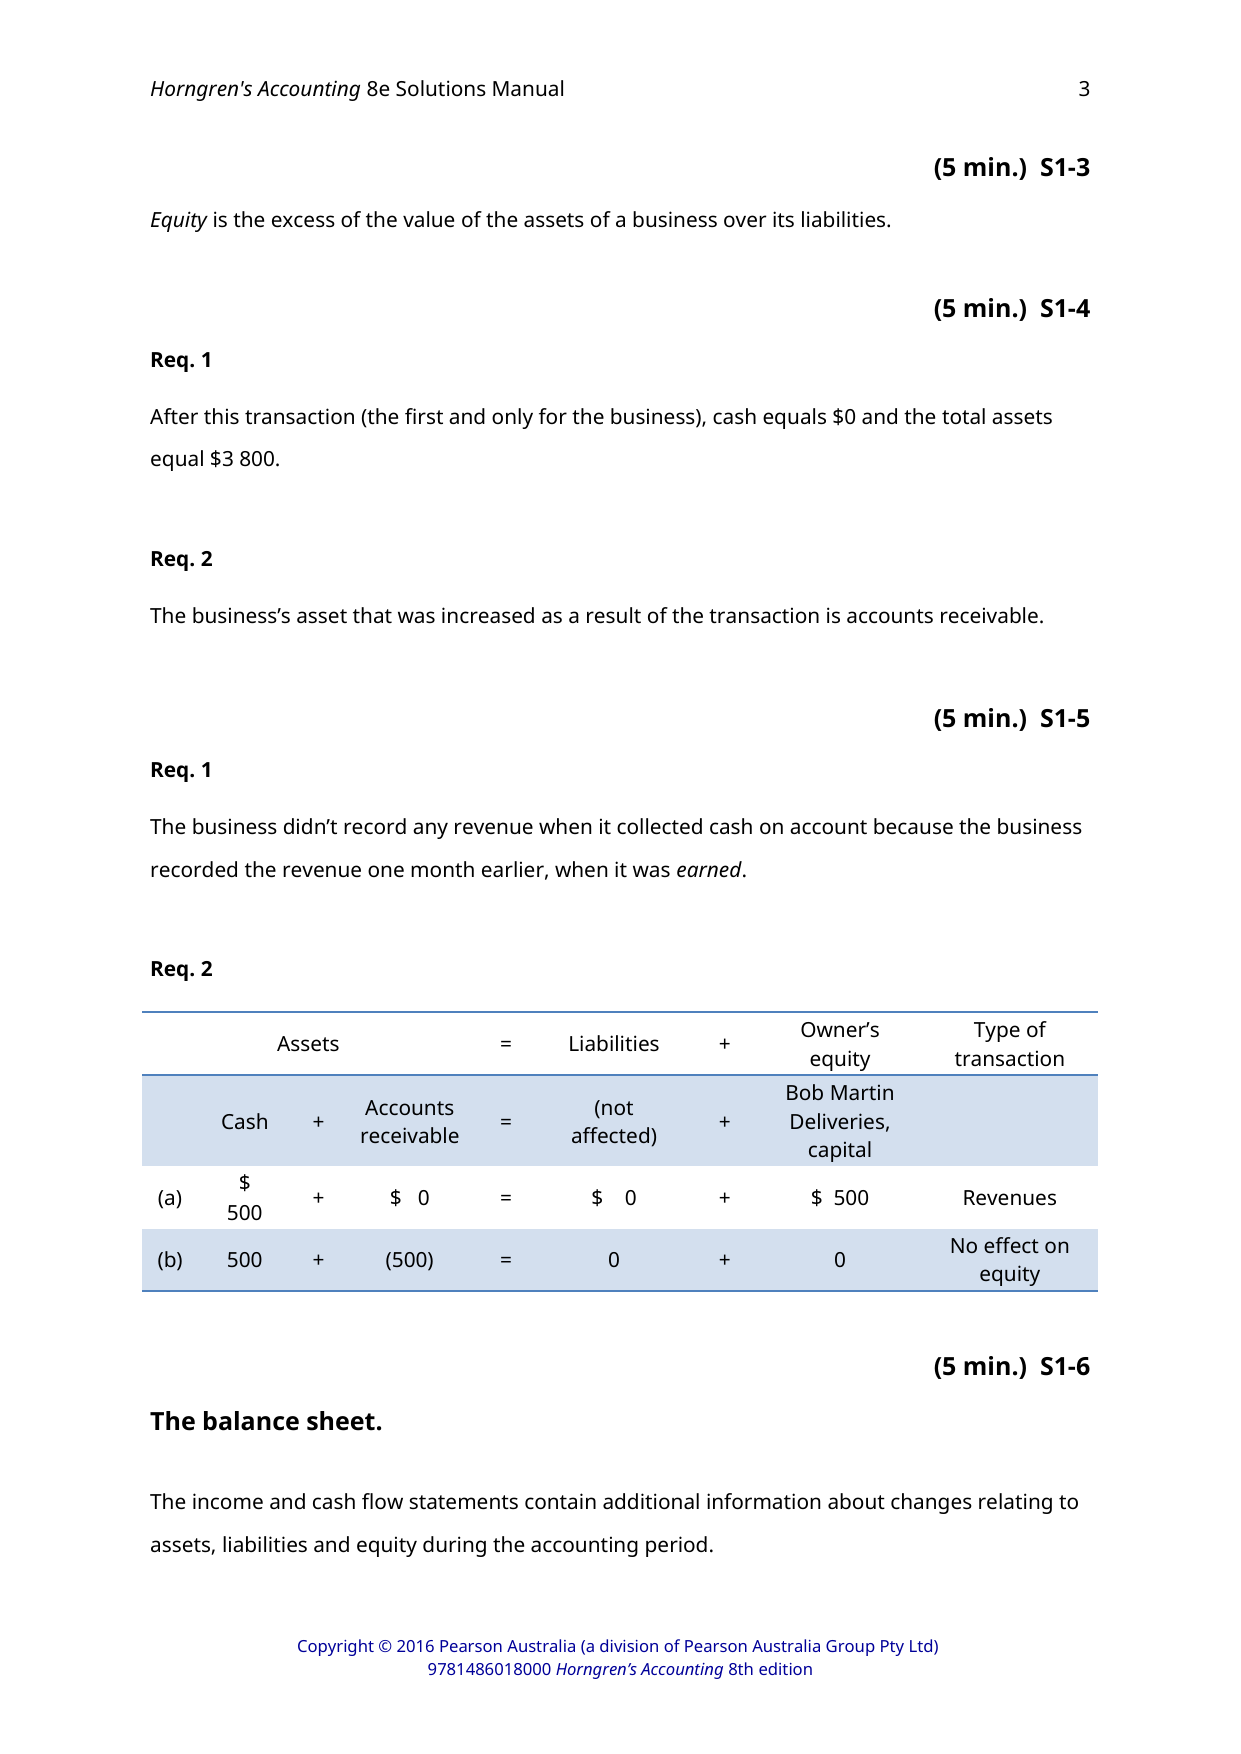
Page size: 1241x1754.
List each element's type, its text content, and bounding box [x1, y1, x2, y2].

table_header Assets [142, 1013, 474, 1074]
text The business didn’t record any revenue when it collected cash on account because the business recorded the revenue one month earlier, when it was earned. [150, 812, 1090, 883]
table_cell + [690, 1229, 759, 1290]
table_cell Bob Martin Deliveries, capital [759, 1076, 921, 1166]
subtitle (5 min.) S1-3 [150, 150, 1090, 184]
table_cell + [291, 1166, 345, 1229]
table_cell = [474, 1076, 537, 1166]
text Req. 2 [150, 544, 1090, 572]
text The income and cash flow statements contain additional information about changes relating to assets, liabilities and equity during the accounting period. [150, 1487, 1090, 1558]
table_header Owner’s equity [759, 1013, 921, 1074]
text Equity is the excess of the value of the assets of a business over its liabilities. [150, 205, 1090, 233]
table_cell [921, 1076, 1098, 1166]
table_cell $ 0 [537, 1166, 690, 1229]
table_cell 0 [537, 1229, 690, 1290]
table_cell + [690, 1166, 759, 1229]
table_cell (not affected) [537, 1076, 690, 1166]
table_cell Revenues [921, 1166, 1098, 1229]
subtitle (5 min.) S1-6 [150, 1349, 1090, 1383]
table_cell = [474, 1166, 537, 1229]
text Req. 1 [150, 345, 1090, 373]
table_cell + [291, 1076, 345, 1166]
text Req. 1 [150, 755, 1090, 784]
subtitle (5 min.) S1-4 [150, 290, 1090, 324]
table_header Type of transaction [921, 1013, 1098, 1074]
table_cell (a) [142, 1166, 198, 1229]
table_header + [690, 1013, 759, 1074]
table_cell [142, 1076, 198, 1166]
table_header = [474, 1013, 537, 1074]
text After this transaction (the first and only for the business), cash equals $0 and the total assets equal $3 800. [150, 402, 1090, 473]
table_cell (500) [345, 1229, 474, 1290]
table_cell 500 [198, 1229, 291, 1290]
table_cell (b) [142, 1229, 198, 1290]
table_cell $ 500 [759, 1166, 921, 1229]
table_cell $ 0 [345, 1166, 474, 1229]
table_cell Accounts receivable [345, 1076, 474, 1166]
text Req. 2 [150, 954, 1090, 983]
table_cell 0 [759, 1229, 921, 1290]
table_cell + [291, 1229, 345, 1290]
table_cell + [690, 1076, 759, 1166]
table_cell No effect on equity [921, 1229, 1098, 1290]
table_cell $ 500 [198, 1166, 291, 1229]
subtitle (5 min.) S1-5 [150, 700, 1090, 734]
table_header Liabilities [537, 1013, 690, 1074]
table_cell = [474, 1229, 537, 1290]
subtitle The balance sheet. [150, 1404, 1090, 1438]
table_cell Cash [198, 1076, 291, 1166]
text The business’s asset that was increased as a result of the transaction is accounts receivable. [150, 601, 1090, 629]
